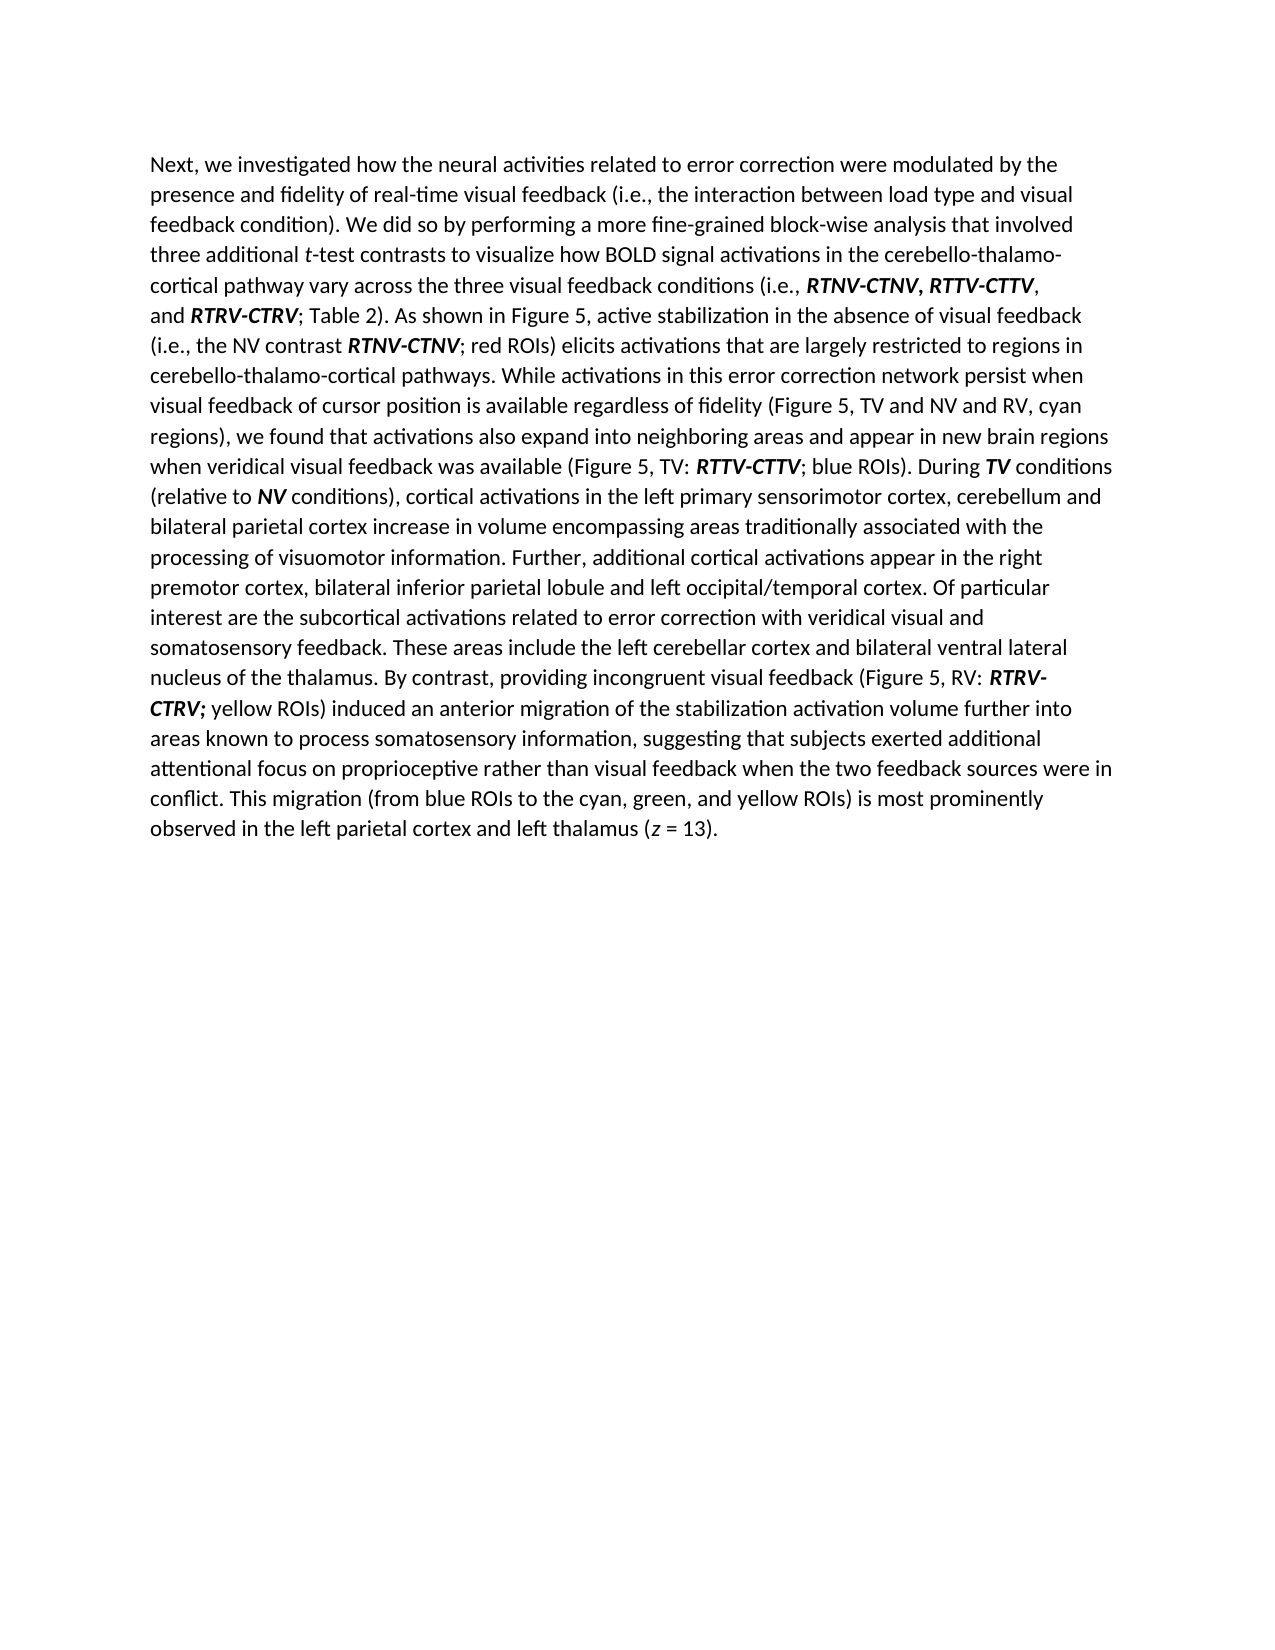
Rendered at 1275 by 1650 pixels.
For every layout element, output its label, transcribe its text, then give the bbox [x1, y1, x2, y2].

text Next, we investigated how the neural activities related to error correction were modulated by the presence and fidelity of real-time visual feedback (i.e., the interaction between load type and visual feedback condition). We did so by performing a more fine-grained block-wise analysis that involved three additional t-test contrasts to visualize how BOLD signal activations in the cerebello-thalamo-cortical pathway vary across the three visual feedback conditions (i.e., RTNV-CTNV, RTTV-CTTV, and RTRV-CTRV; Table 2). As shown in Figure 5, active stabilization in the absence of visual feedback (i.e., the NV contrast RTNV-CTNV; red ROIs) elicits activations that are largely restricted to regions in cerebello-thalamo-cortical pathways. While activations in this error correction network persist when visual feedback of cursor position is available regardless of fidelity (Figure 5, TV and NV and RV, cyan regions), we found that activations also expand into neighboring areas and appear in new brain regions when veridical visual feedback was available (Figure 5, TV: RTTV-CTTV; blue ROIs). During TV conditions (relative to NV conditions), cortical activations in the left primary sensorimotor cortex, cerebellum and bilateral parietal cortex increase in volume encompassing areas traditionally associated with the processing of visuomotor information. Further, additional cortical activations appear in the right premotor cortex, bilateral inferior parietal lobule and left occipital/temporal cortex. Of particular interest are the subcortical activations related to error correction with veridical visual and somatosensory feedback. These areas include the left cerebellar cortex and bilateral ventral lateral nucleus of the thalamus. By contrast, providing incongruent visual feedback (Figure 5, RV: RTRV-CTRV; yellow ROIs) induced an anterior migration of the stabilization activation volume further into areas known to process somatosensory information, suggesting that subjects exerted additional attentional focus on proprioceptive rather than visual feedback when the two feedback sources were in conflict. This migration (from blue ROIs to the cyan, green, and yellow ROIs) is most prominently observed in the left parietal cortex and left thalamus (z = 13). [150, 150, 1125, 843]
